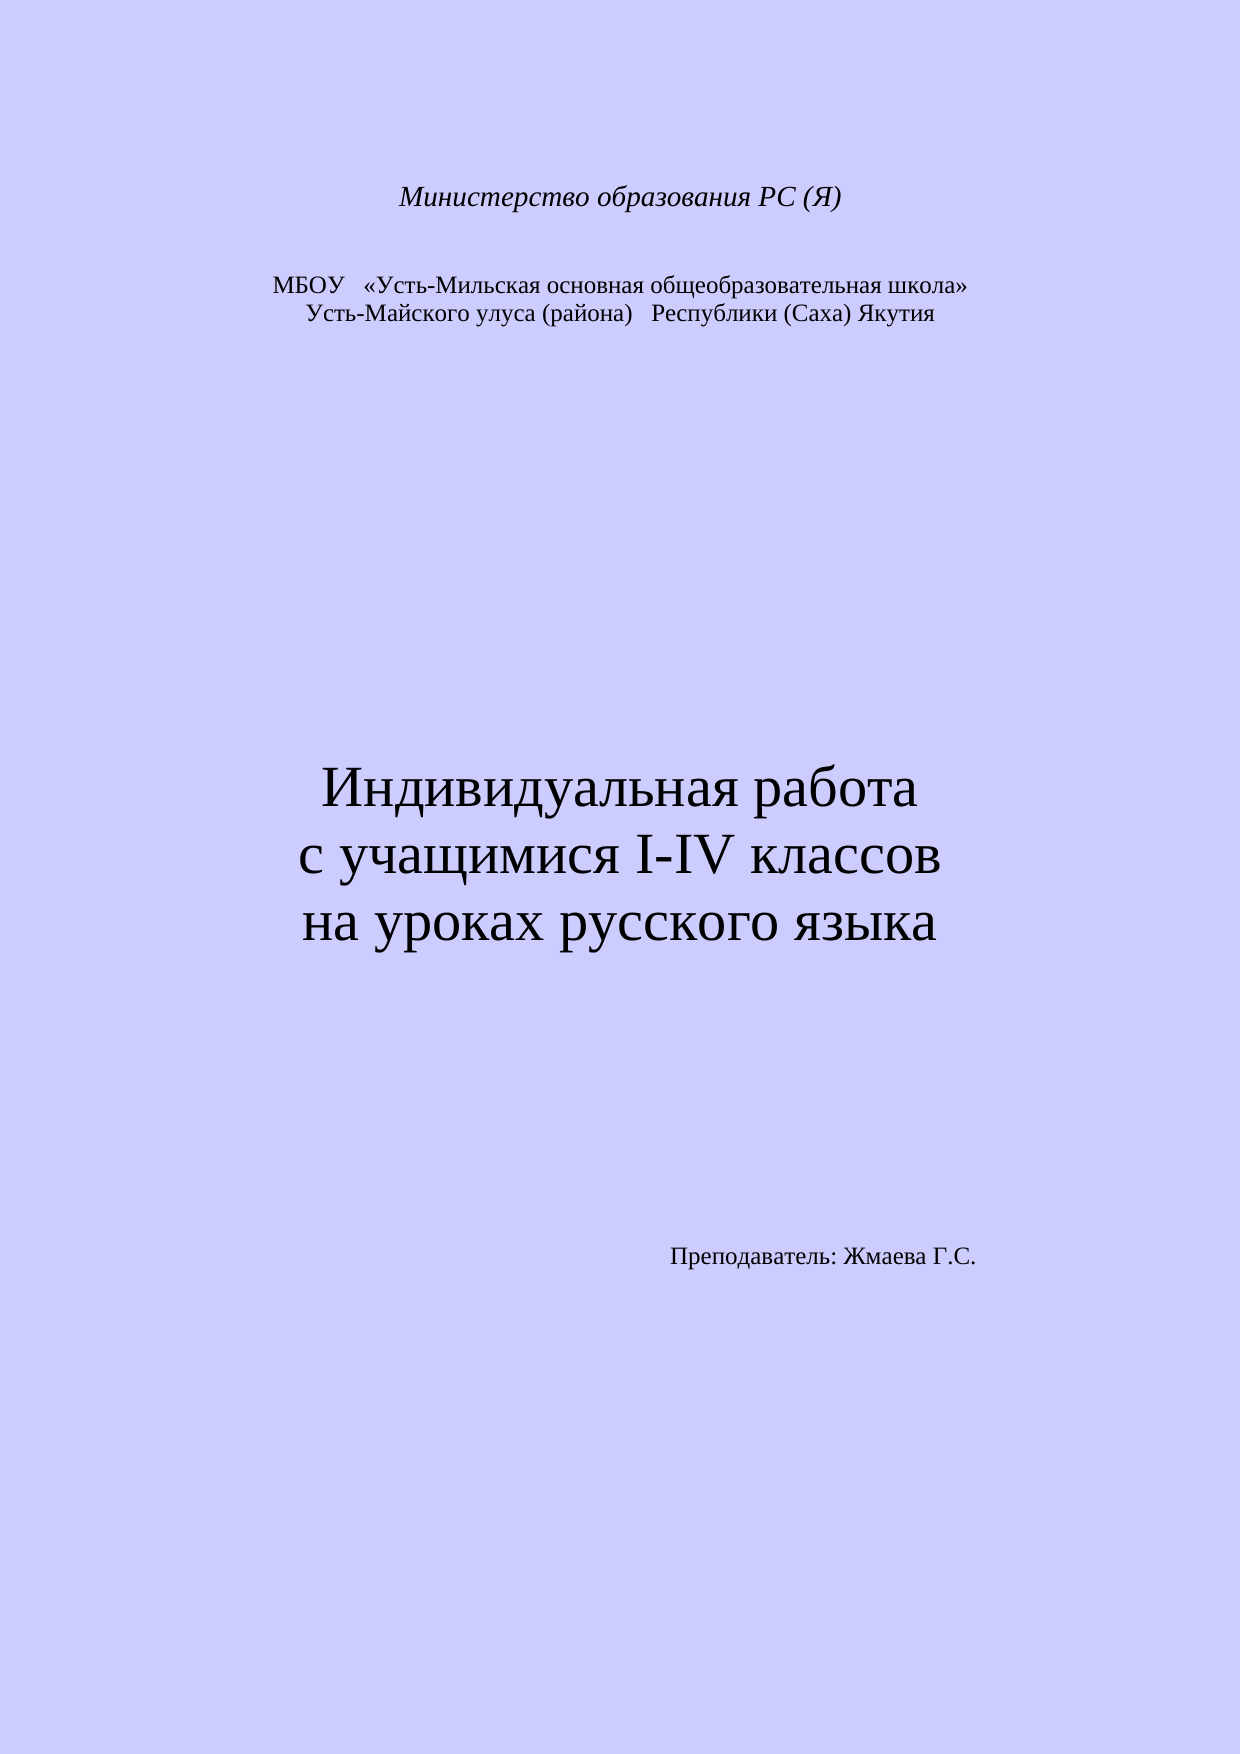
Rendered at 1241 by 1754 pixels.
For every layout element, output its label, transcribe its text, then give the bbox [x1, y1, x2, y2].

text МБОУ «Усть-Мильская основная общеобразовательная школа» [89, 270, 1152, 298]
text Преподаватель: Жмаева Г.С. [89, 1241, 1152, 1270]
text Индивидуальная работа [89, 752, 1152, 819]
text с учащимися I-IV классов [89, 819, 1152, 886]
text на уроках русского языка [89, 886, 1152, 953]
subtitle Министерство образования РС (Я) [89, 179, 1152, 212]
text Усть-Майского улуса (района) Республики (Саха) Якутия [89, 298, 1152, 327]
